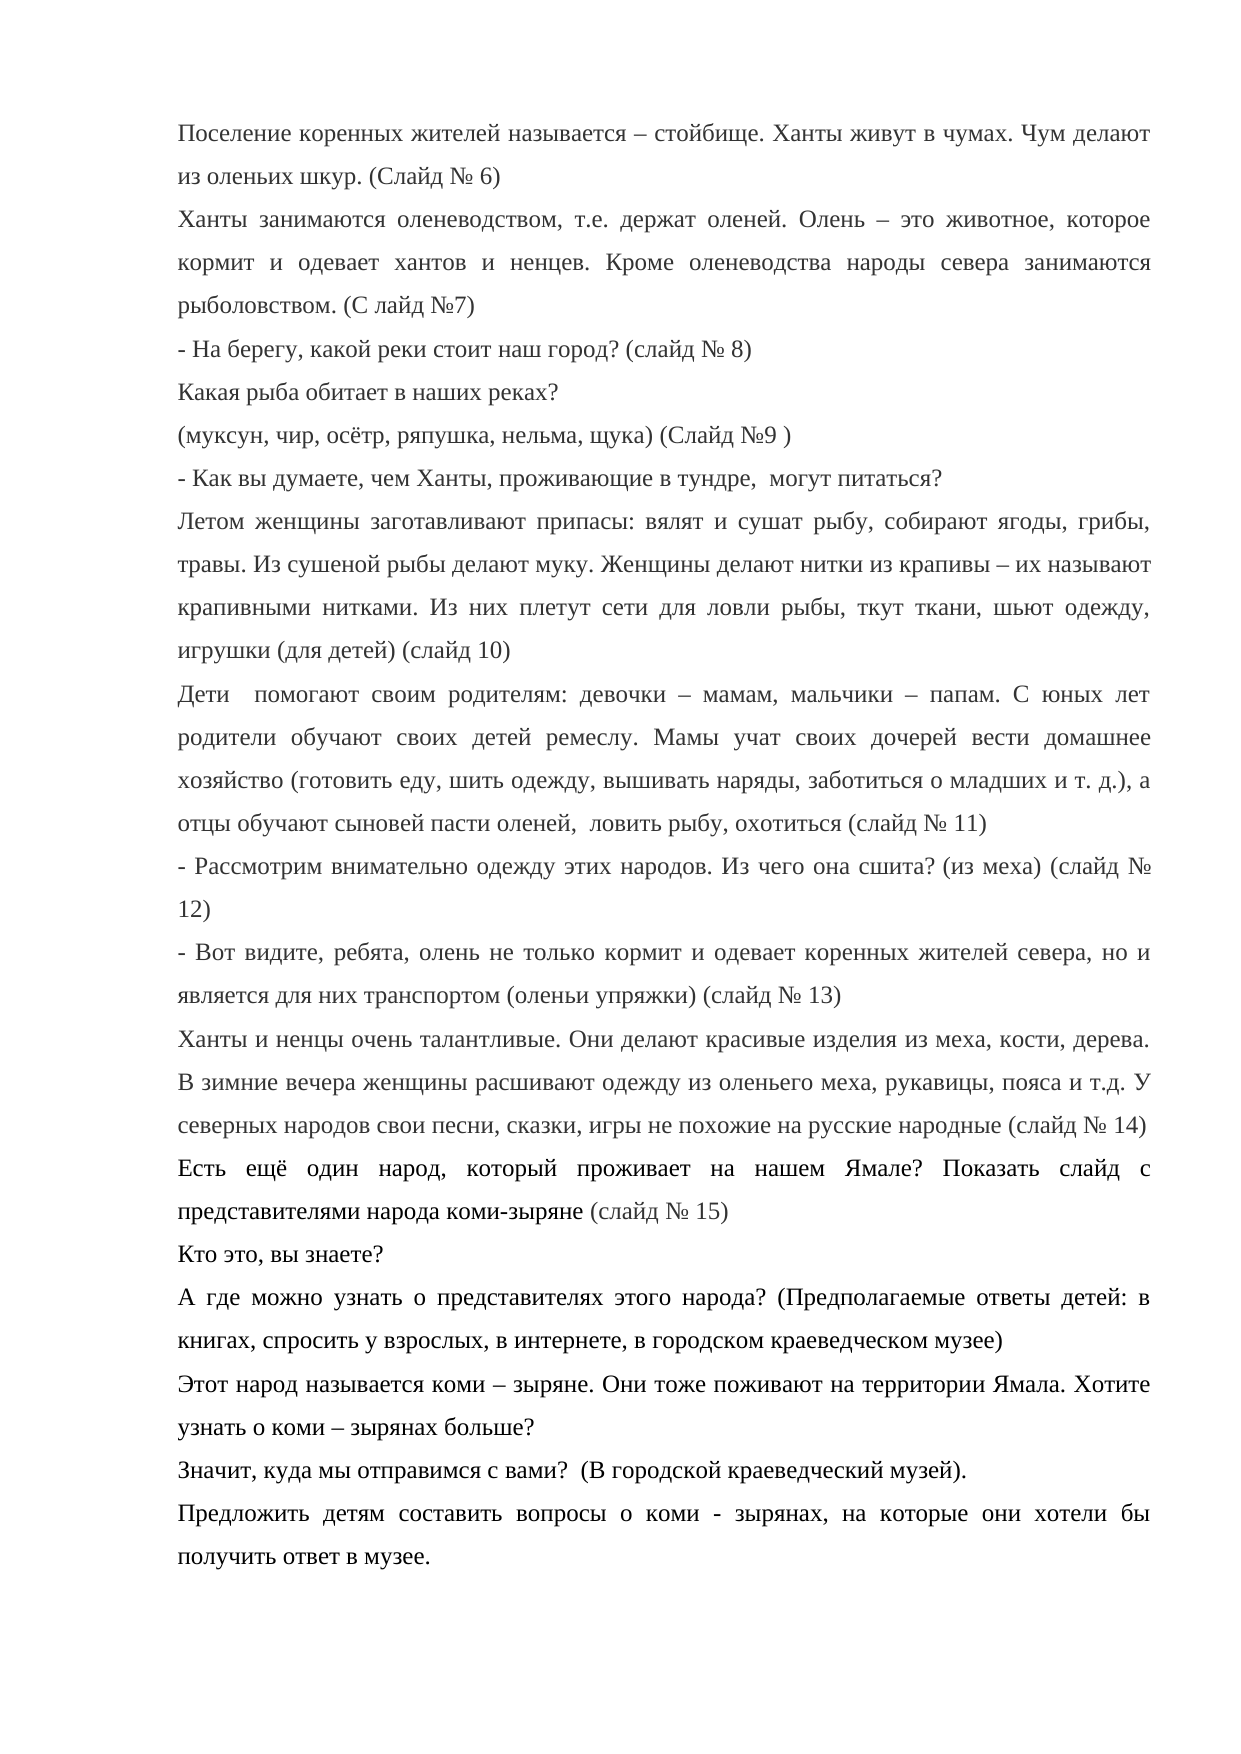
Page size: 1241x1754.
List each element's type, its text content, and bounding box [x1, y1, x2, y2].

text - На берегу, какой реки стоит наш город? (слайд № 8) [177, 334, 1152, 362]
text Есть ещё один народ, который проживает на нашем Ямале? Показать слайд с представителями народа коми-зыряне (слайд № 15) [177, 1153, 1152, 1225]
text Предложить детям составить вопросы о коми - зырянах, на которые они хотели бы получить ответ в музее. [177, 1498, 1152, 1570]
text Кто это, вы знаете? [177, 1239, 1152, 1268]
text - Как вы думаете, чем Ханты, проживающие в тундре, могут питаться? [177, 463, 1152, 492]
text - Рассмотрим внимательно одежду этих народов. Из чего она сшита? (из меха) (слайд № 12) [177, 851, 1152, 923]
text (муксун, чир, осётр, ряпушка, нельма, щука) (Слайд №9 ) [177, 420, 1152, 449]
text - Вот видите, ребята, олень не только кормит и одевает коренных жителей севера, но и является для них транспортом (оленьи упряжки) (слайд № 13) [177, 937, 1152, 1009]
text Значит, куда мы отправимся с вами? (В городской краеведческий музей). [177, 1455, 1152, 1484]
text А где можно узнать о представителях этого народа? (Предполагаемые ответы детей: в книгах, спросить у взрослых, в интернете, в городском краеведческом музее) [177, 1282, 1152, 1354]
text Ханты занимаются оленеводством, т.е. держат оленей. Олень – это животное, которое кормит и одевает хантов и ненцев. Кроме оленеводства народы севера занимаются рыболовством. (С лайд №7) [177, 204, 1152, 319]
text Какая рыба обитает в наших реках? [177, 377, 1152, 406]
text Этот народ называется коми – зыряне. Они тоже поживают на территории Ямала. Хотите узнать о коми – зырянах больше? [177, 1369, 1152, 1441]
text Летом женщины заготавливают припасы: вялят и сушат рыбу, собирают ягоды, грибы, травы. Из сушеной рыбы делают муку. Женщины делают нитки из крапивы – их называют крапивными нитками. Из них плетут сети для ловли рыбы, ткут ткани, шьют одежду, игрушки (для детей) (слайд 10) [177, 506, 1152, 664]
text Поселение коренных жителей называется – стойбище. Ханты живут в чумах. Чум делают из оленьих шкур. (Слайд № 6) [177, 118, 1152, 190]
text Дети помогают своим родителям: девочки – мамам, мальчики – папам. С юных лет родители обучают своих детей ремеслу. Мамы учат своих дочерей вести домашнее хозяйство (готовить еду, шить одежду, вышивать наряды, заботиться о младших и т. д.), а отцы обучают сыновей пасти оленей, ловить рыбу, охотиться (слайд № 11) [177, 679, 1152, 837]
text Ханты и ненцы очень талантливые. Они делают красивые изделия из меха, кости, дерева. В зимние вечера женщины расшивают одежду из оленьего меха, рукавицы, пояса и т.д. У северных народов свои песни, сказки, игры не похожие на русские народные (слайд № 14) [177, 1024, 1152, 1139]
